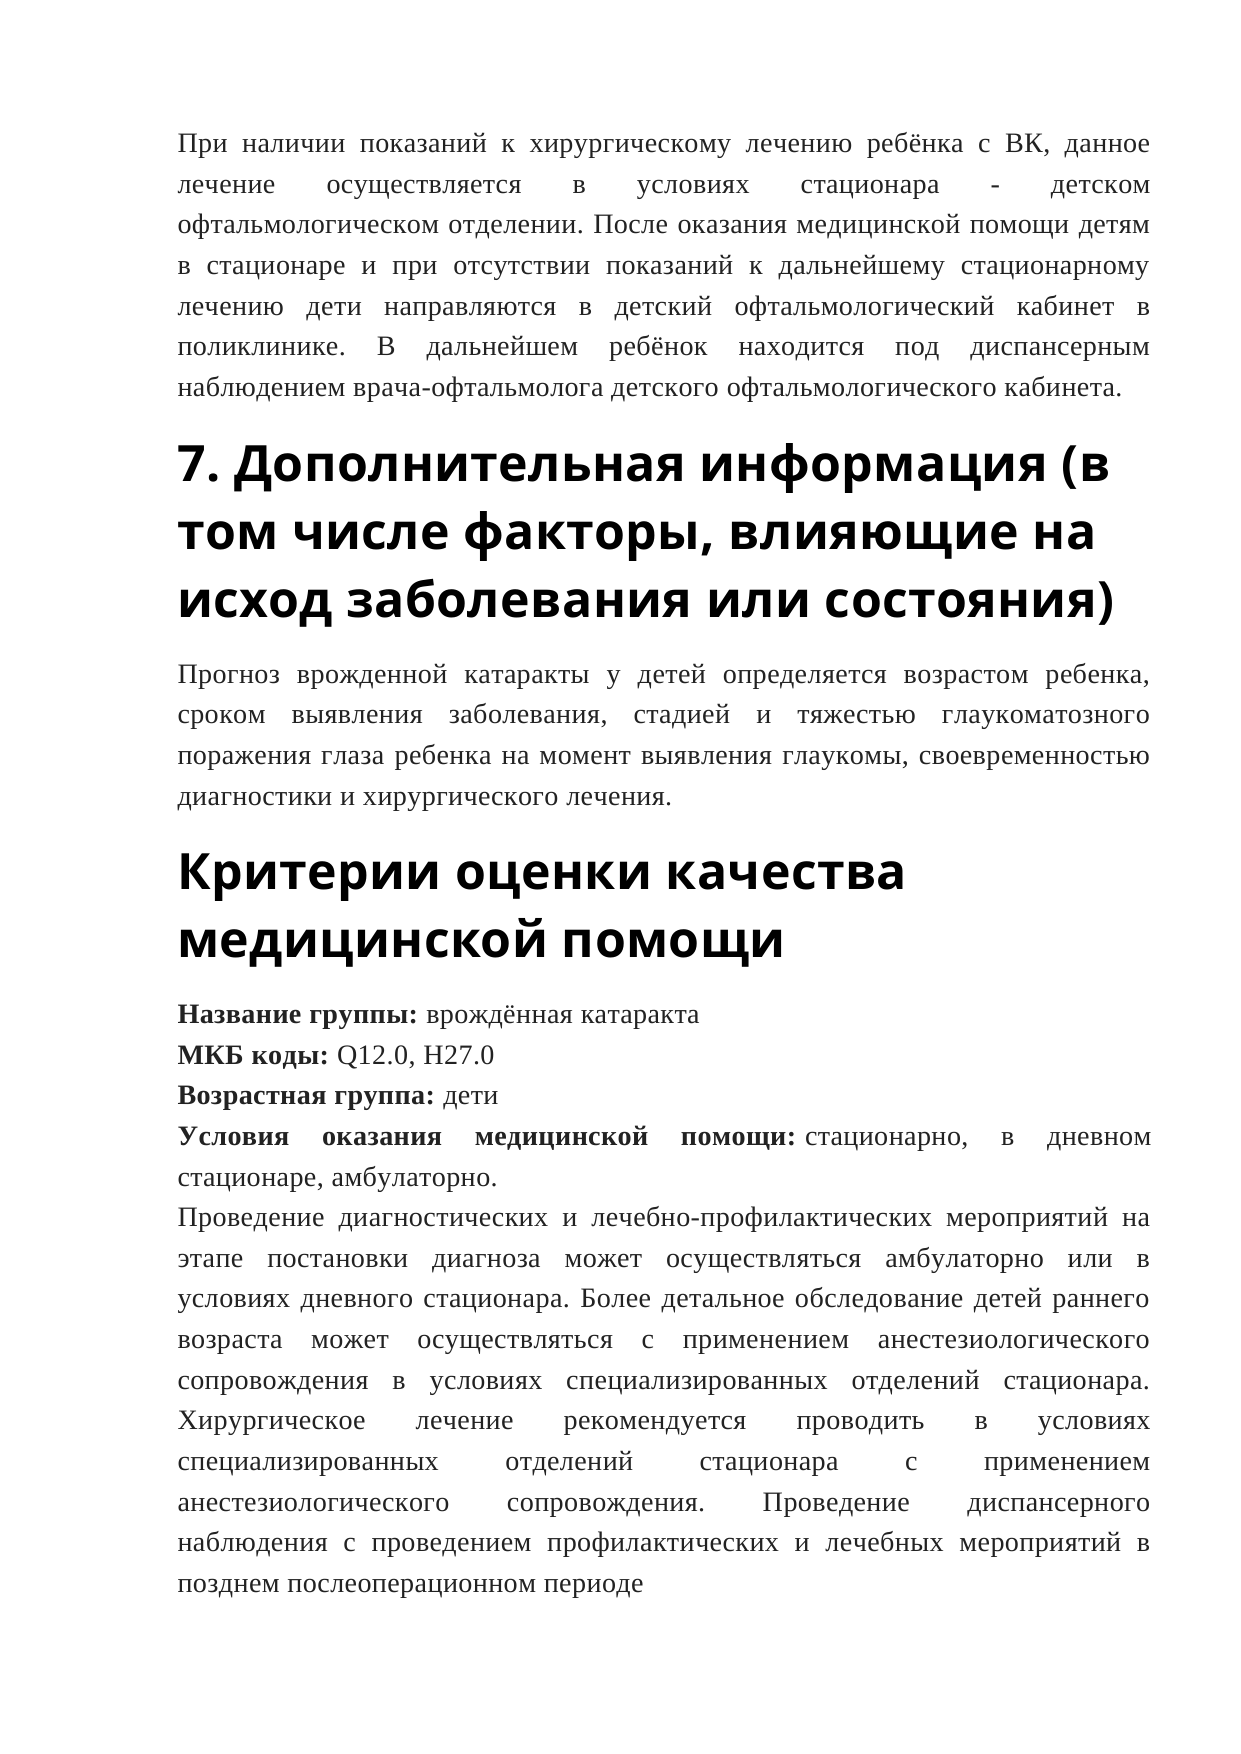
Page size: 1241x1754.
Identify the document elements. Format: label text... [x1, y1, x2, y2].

text Проведение диагностических и лечебно-профилактических мероприятий на этапе постановки диагноза может осуществляться амбулаторно или в условиях дневного стационара. Более детальное обследование детей раннего возраста может осуществляться с применением анестезиологического сопровождения в условиях специализированных отделений стационара. Хирургическое лечение рекомендуется проводить в условиях специализированных отделений стационара с применением анестезиологического сопровождения. Проведение диспансерного наблюдения с проведением профилактических и лечебных мероприятий в позднем послеоперационном периоде [177, 1192, 1152, 1598]
text Название группы: врождённая катаракта [177, 989, 1152, 1029]
text Возрастная группа: дети [177, 1070, 1152, 1111]
text Критерии оценки качества медицинской помощи [177, 836, 1152, 972]
text 7. Дополнительная информация (в том числе факторы, влияющие на исход заболевания или состояния) [177, 427, 1152, 632]
text МКБ коды: Q12.0, H27.0 [177, 1029, 1152, 1070]
text Прогноз врожденной катаракты у детей определяется возрастом ребенка, сроком выявления заболевания, стадией и тяжестью глаукоматозного поражения глаза ребенка на момент выявления глаукомы, своевременностью диагностики и хирургического лечения. [177, 648, 1152, 811]
text При наличии показаний к хирургическому лечению ребёнка с ВК, данное лечение осуществляется в условиях стационара - детском офтальмологическом отделении. После оказания медицинской помощи детям в стационаре и при отсутствии показаний к дальнейшему стационарному лечению дети направляются в детский офтальмологический кабинет в поликлинике. В дальнейшем ребёнок находится под диспансерным наблюдением врача-офтальмолога детского офтальмологического кабинета. [177, 118, 1152, 402]
text Условия оказания медицинской помощи: стационарно, в дневном стационаре, амбулаторно. [177, 1111, 1152, 1192]
